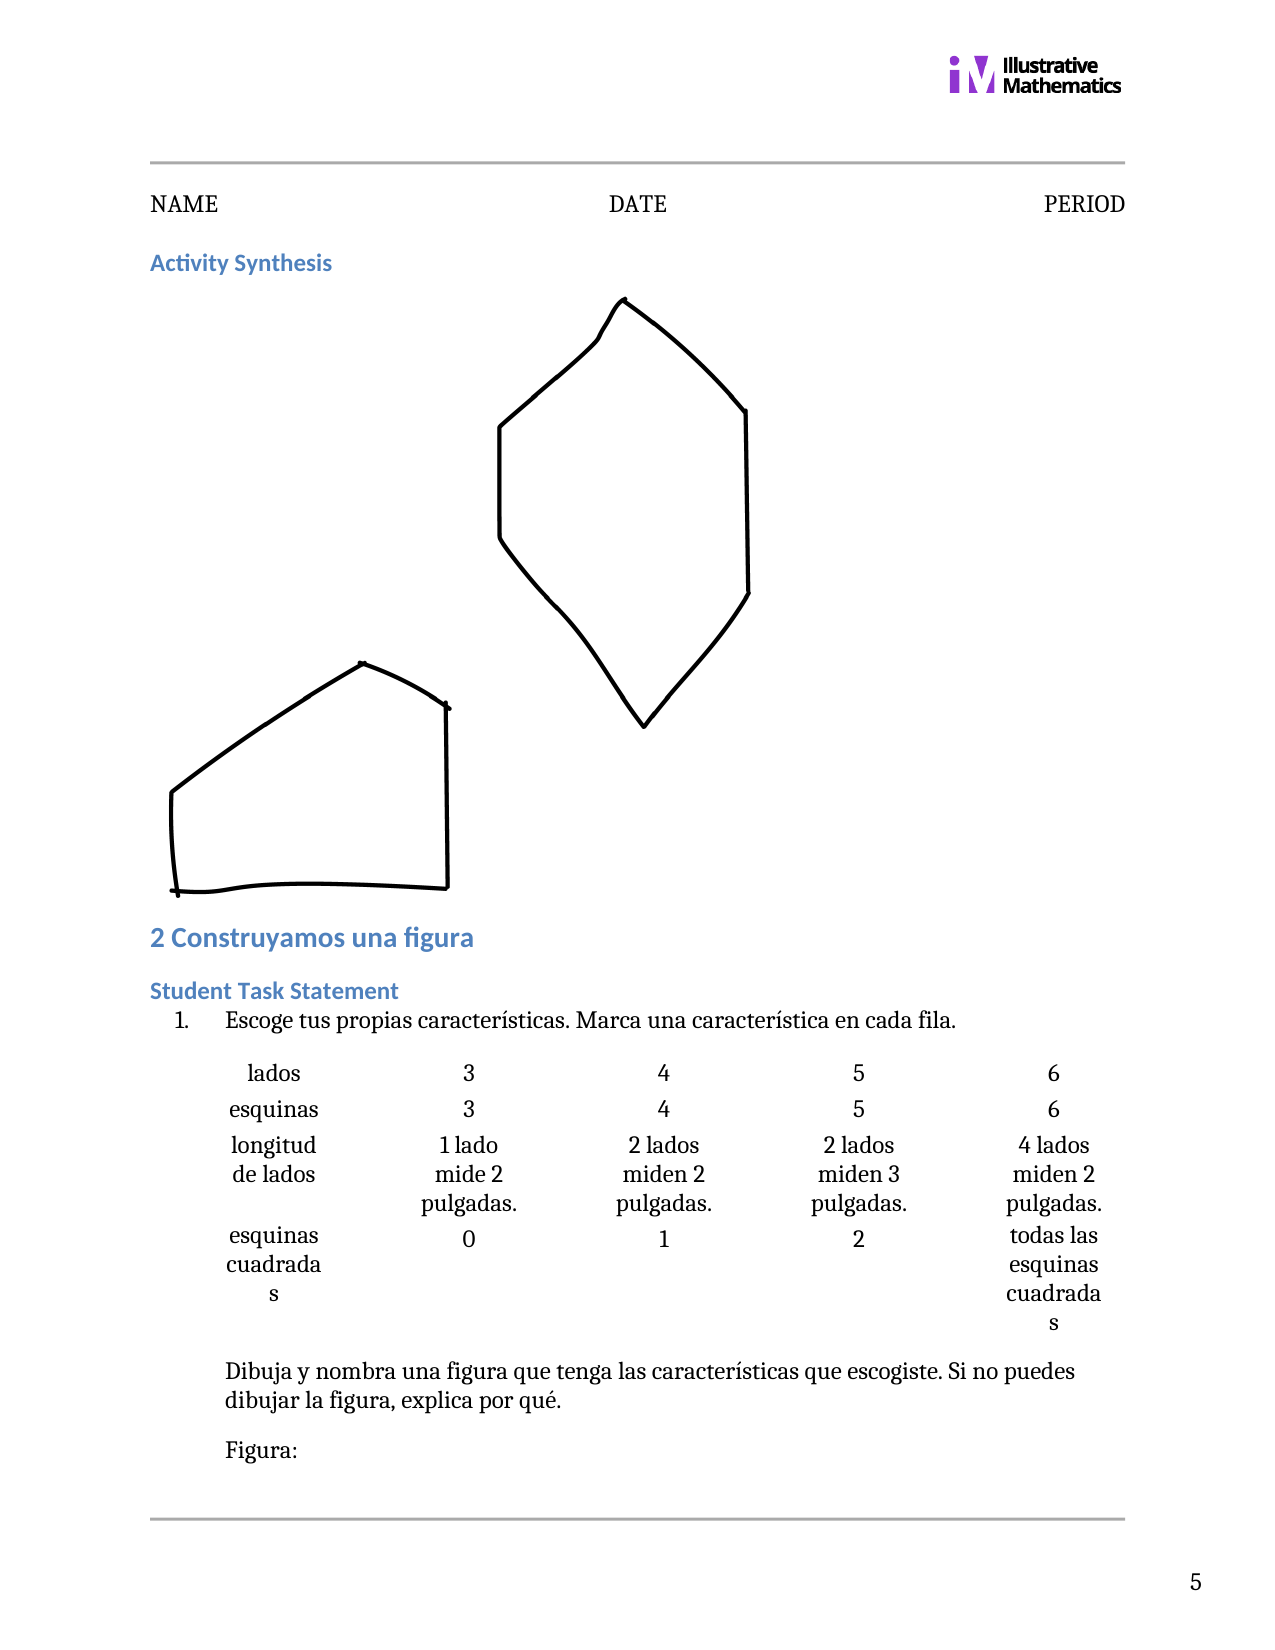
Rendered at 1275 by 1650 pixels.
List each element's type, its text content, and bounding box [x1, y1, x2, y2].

subtitle 2 Construyamos una figura [150, 919, 1125, 954]
subtitle Student Task Statement [150, 975, 1125, 1006]
picture [168, 296, 751, 898]
table_cell todas las esquinas cuadradas [919, 1221, 1114, 1357]
table_header 5 [724, 1055, 919, 1091]
list Escoge tus propias características. Marca una característica en cada fila. [175, 1006, 1125, 1034]
table_header 6 [919, 1055, 1114, 1091]
table_cell 5 [724, 1091, 919, 1128]
table_cell 3 [334, 1091, 529, 1128]
table_cell longitud de lados [139, 1128, 334, 1221]
list Dibuja y nombra una figura que tenga las características que escogiste. Si no puedes dibujar la figura, explica por qué. [175, 1357, 1125, 1415]
list Figura: [175, 1436, 1125, 1464]
table_header 3 [334, 1055, 529, 1091]
table_header lados [139, 1055, 334, 1091]
table_cell 1 [529, 1221, 724, 1357]
subtitle Activity Synthesis [150, 247, 1125, 278]
table_cell 2 lados miden 3 pulgadas. [724, 1128, 919, 1221]
picture [949, 55, 1121, 93]
table_cell 1 lado mide 2 pulgadas. [334, 1128, 529, 1221]
table_cell 2 [724, 1221, 919, 1357]
table_cell 4 [529, 1091, 724, 1128]
table_cell 2 lados miden 2 pulgadas. [529, 1128, 724, 1221]
table_cell 0 [334, 1221, 529, 1357]
table_cell 4 lados miden 2 pulgadas. [919, 1128, 1114, 1221]
table_cell esquinas [139, 1091, 334, 1128]
table_cell esquinas cuadradas [139, 1221, 334, 1357]
table_cell 6 [919, 1091, 1114, 1128]
table_header 4 [529, 1055, 724, 1091]
